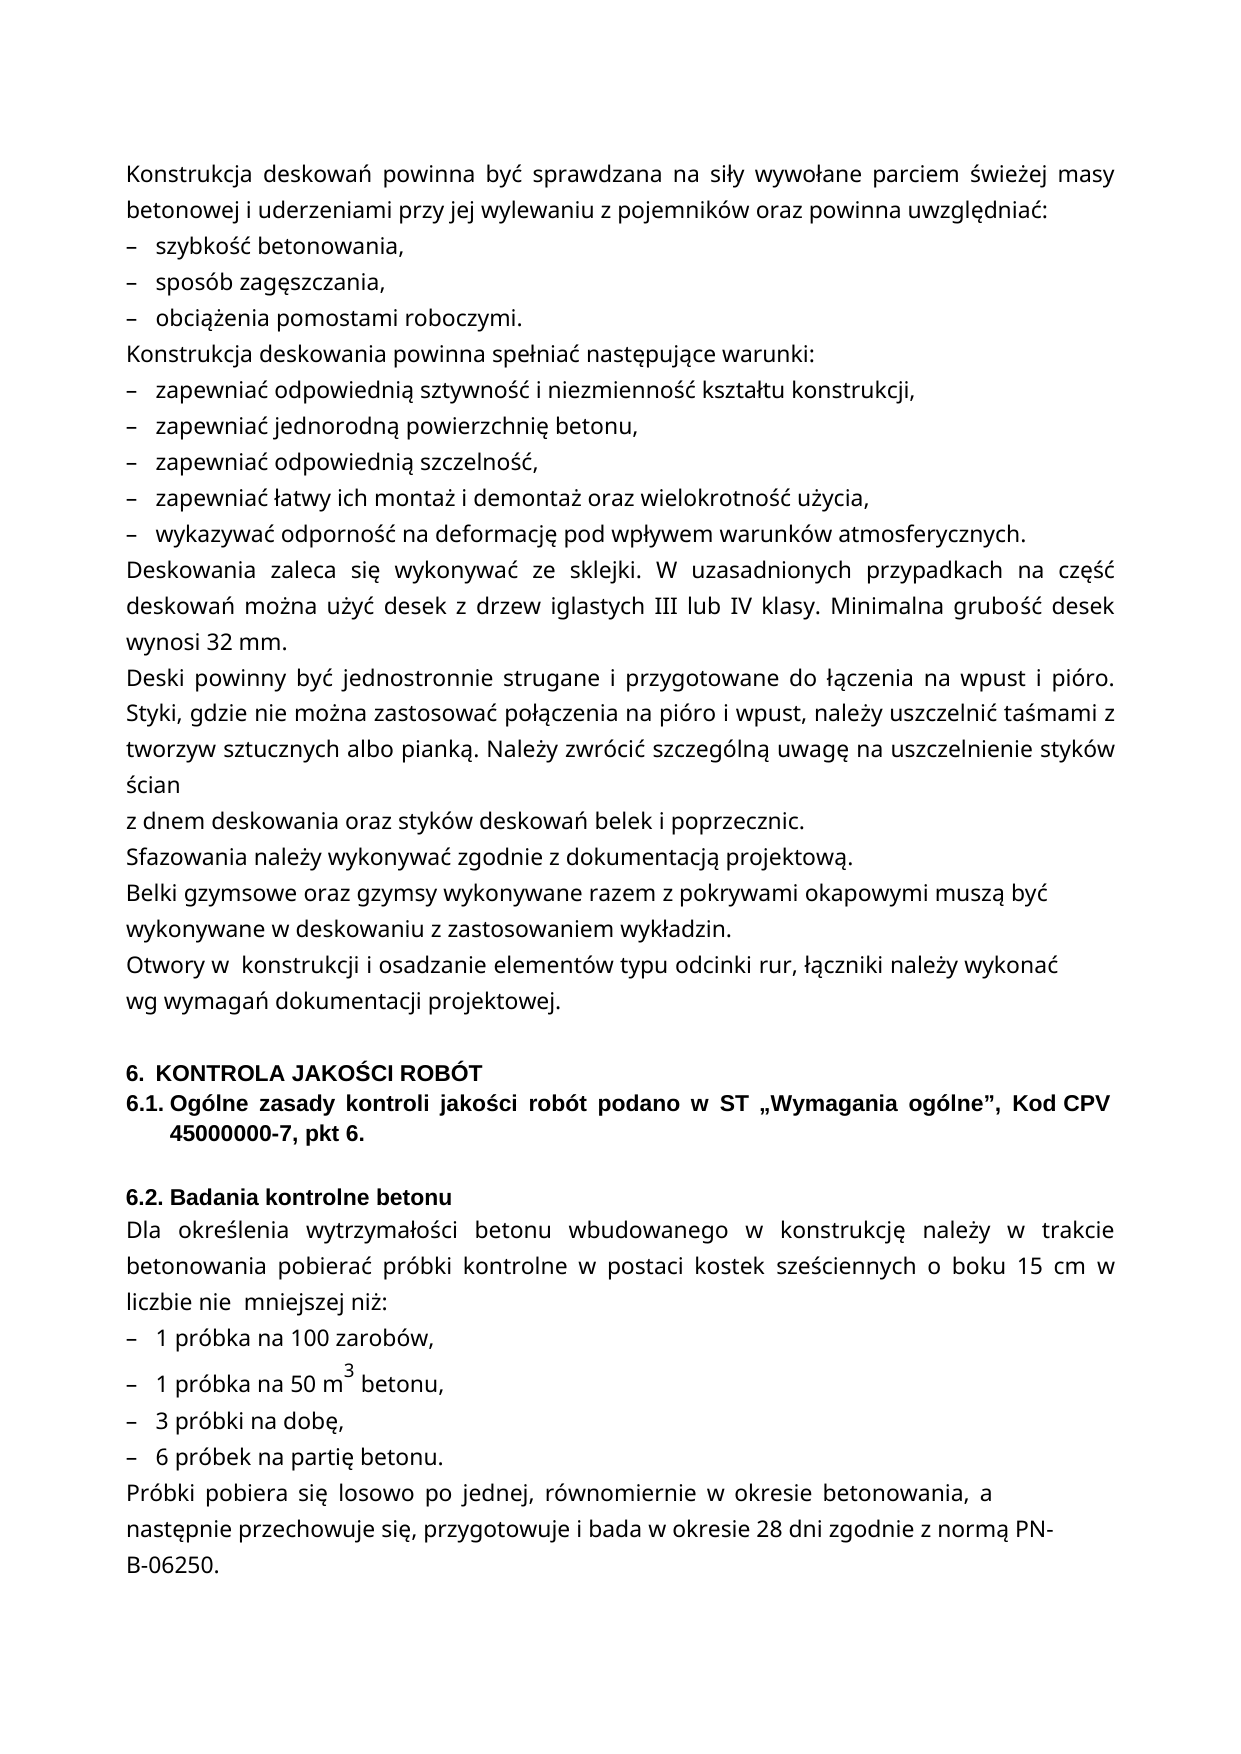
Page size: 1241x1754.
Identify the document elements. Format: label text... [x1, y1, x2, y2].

text Deski powinny być jednostronnie strugane i przygotowane do łączenia na wpust i pióro. Styki, gdzie nie można zastosować połączenia na pióro i wpust, należy uszczelnić taśmami z tworzyw sztucznych albo pianką. Należy zwrócić szczególną uwagę na uszczelnienie styków ścian z dnem deskowania oraz styków deskowań belek i poprzecznic. [126, 661, 1115, 836]
list sposób zagęszczania, [126, 266, 1126, 297]
text Dla określenia wytrzymałości betonu wbudowanego w konstrukcję należy w trakcie betonowania pobierać próbki kontrolne w postaci kostek sześciennych o boku 15 cm w liczbie nie mniejszej niż: [126, 1214, 1115, 1317]
text Próbki pobiera się losowo po jednej, równomiernie w okresie betonowania, a następnie przechowuje się, przygotowuje i bada w okresie 28 dni zgodnie z normą PN-B-06250. [126, 1477, 1070, 1580]
text Deskowania zaleca się wykonywać ze sklejki. W uzasadnionych przypadkach na część deskowań można użyć desek z drzew iglastych III lub IV klasy. Minimalna grubość desek wynosi 32 mm. [126, 554, 1115, 657]
list zapewniać odpowiednią szczelność, [126, 446, 1126, 477]
list 1 próbka na 100 zarobów, [126, 1322, 1126, 1353]
text Sfazowania należy wykonywać zgodnie z dokumentacją projektową. [126, 841, 1126, 872]
list zapewniać odpowiednią sztywność i niezmienność kształtu konstrukcji, [126, 374, 1126, 405]
list 3 próbki na dobę, [126, 1405, 1126, 1436]
list zapewniać łatwy ich montaż i demontaż oraz wielokrotność użycia, [126, 482, 1126, 513]
list wykazywać odporność na deformację pod wpływem warunków atmosferycznych. [126, 518, 1126, 549]
text Konstrukcja deskowania powinna spełniać następujące warunki: [126, 338, 1126, 369]
subtitle KONTROLA JAKOŚCI ROBÓT [126, 1060, 1126, 1086]
list zapewniać jednorodną powierzchnię betonu, [126, 410, 1126, 441]
list obciążenia pomostami roboczymi. [126, 302, 1126, 333]
list Ogólne zasady kontroli jakości robót podano w ST „Wymagania ogólne”, Kod CPV 45000000-7, pkt 6. [126, 1090, 1115, 1147]
text Otwory w konstrukcji i osadzanie elementów typu odcinki rur, łączniki należy wykonać wg wymagań dokumentacji projektowej. [126, 949, 1070, 1016]
list szybkość betonowania, [126, 230, 1126, 261]
subtitle Badania kontrolne betonu [126, 1184, 1126, 1210]
list 6 próbek na partię betonu. [126, 1441, 1126, 1472]
list 1 próbka na 50 m3 betonu, [126, 1358, 1126, 1399]
text Belki gzymsowe oraz gzymsy wykonywane razem z pokrywami okapowymi muszą być wykonywane w deskowaniu z zastosowaniem wykładzin. [126, 877, 1070, 944]
text Konstrukcja deskowań powinna być sprawdzana na siły wywołane parciem świeżej masy betonowej i uderzeniami przy jej wylewaniu z pojemników oraz powinna uwzględniać: [126, 158, 1115, 226]
